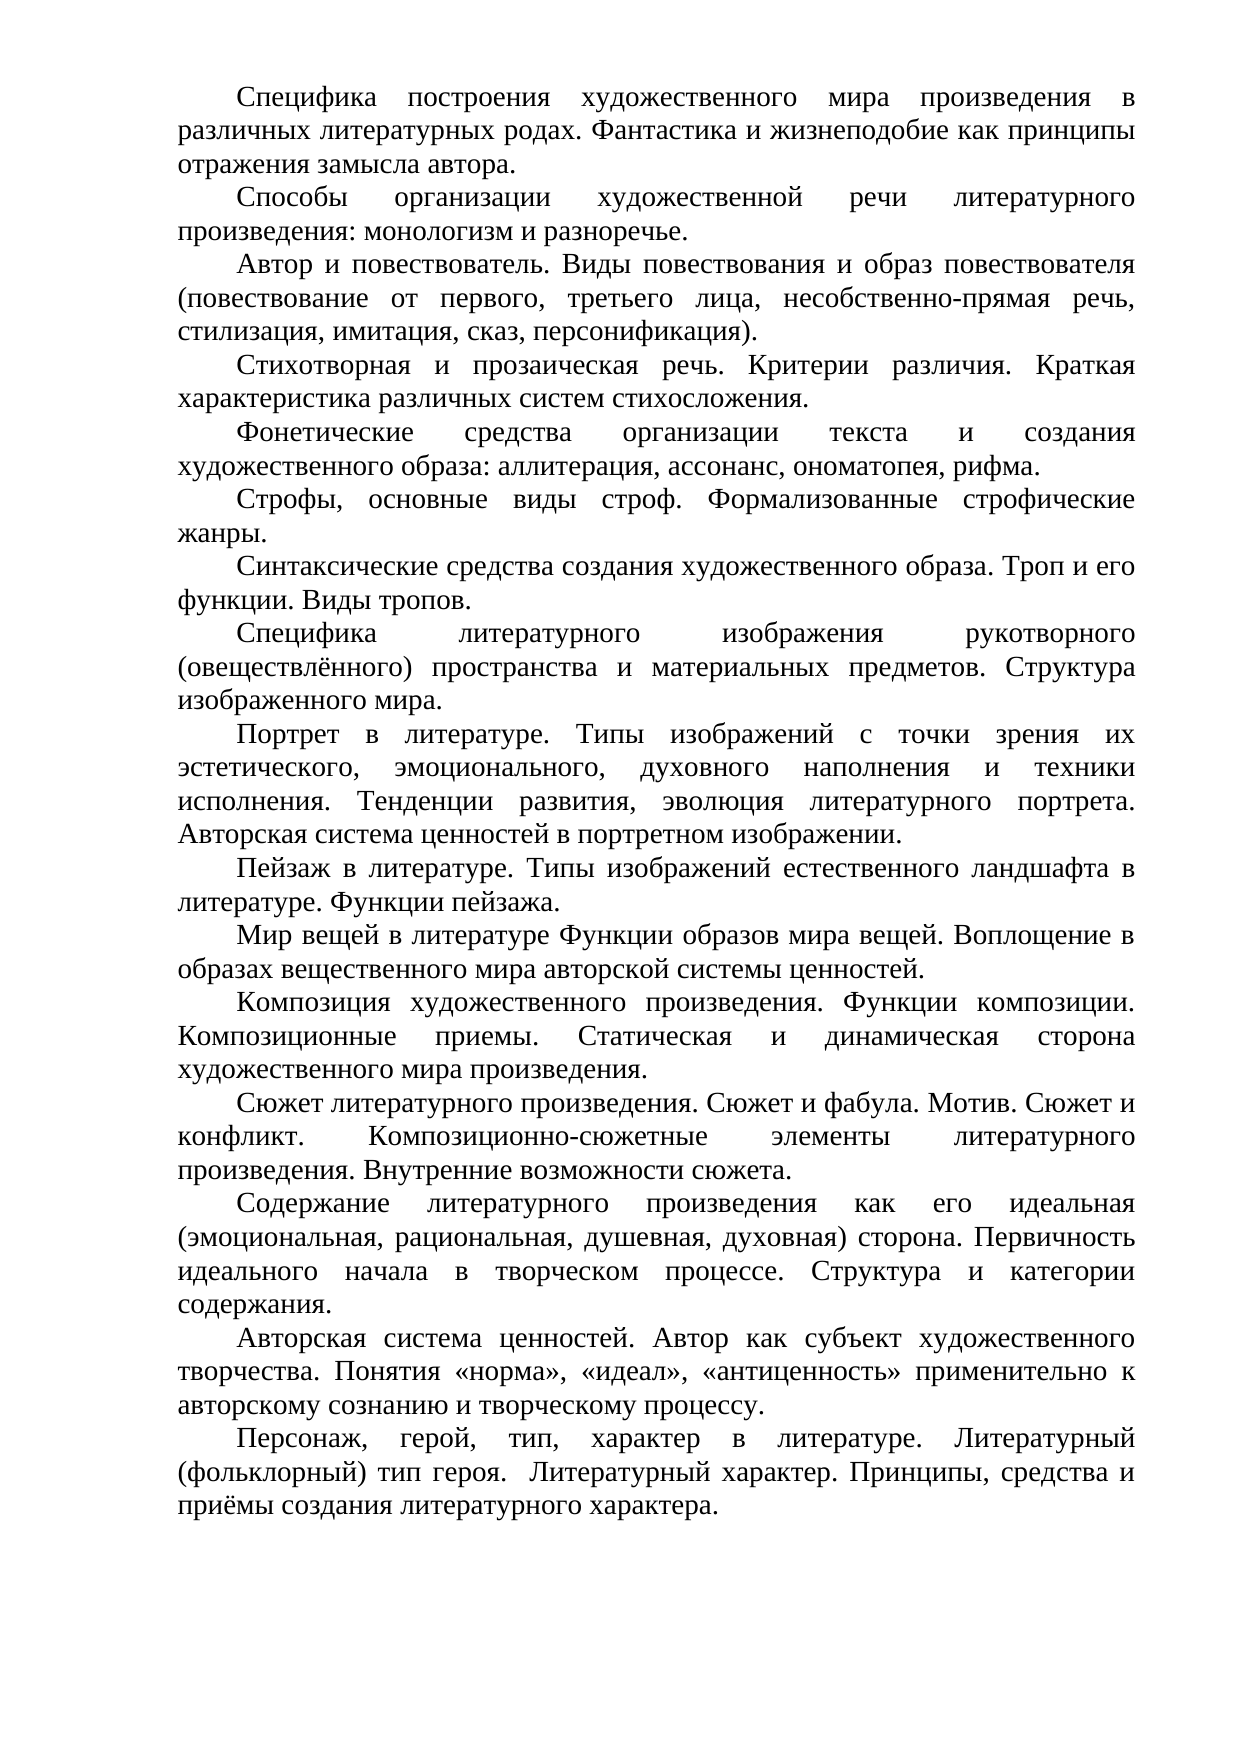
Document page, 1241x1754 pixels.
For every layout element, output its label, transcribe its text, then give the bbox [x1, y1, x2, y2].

text Специфика литературного изображения рукотворного (овеществлённого) пространства и материальных предметов. Структура изображенного мира. [177, 615, 1136, 716]
text Строфы, основные виды строф. Формализованные строфические жанры. [177, 481, 1136, 548]
text Специфика построения художественного мира произведения в различных литературных родах. Фантастика и жизнеподобие как принципы отражения замысла автора. [177, 79, 1136, 179]
text Автор и повествователь. Виды повествования и образ повествователя (повествование от первого, третьего лица, несобственно-прямая речь, стилизация, имитация, сказ, персонификация). [177, 246, 1136, 347]
text Содержание литературного произведения как его идеальная (эмоциональная, рациональная, душевная, духовная) сторона. Первичность идеального начала в творческом процессе. Структура и категории содержания. [177, 1186, 1136, 1320]
text Способы организации художественной речи литературного произведения: монологизм и разноречье. [177, 179, 1136, 246]
text Портрет в литературе. Типы изображений с точки зрения их эстетического, эмоционального, духовного наполнения и техники исполнения. Тенденции развития, эволюция литературного портрета. Авторская система ценностей в портретном изображении. [177, 716, 1136, 850]
text Композиция художественного произведения. Функции композиции. Композиционные приемы. Статическая и динамическая сторона художественного мира произведения. [177, 984, 1136, 1085]
text Пейзаж в литературе. Типы изображений естественного ландшафта в литературе. Функции пейзажа. [177, 850, 1136, 917]
text Сюжет литературного произведения. Сюжет и фабула. Мотив. Сюжет и конфликт. Композиционно-сюжетные элементы литературного произведения. Внутренние возможности сюжета. [177, 1085, 1136, 1186]
text Мир вещей в литературе Функции образов мира вещей. Воплощение в образах вещественного мира авторской системы ценностей. [177, 917, 1136, 984]
text Фонетические средства организации текста и создания художественного образа: аллитерация, ассонанс, ономатопея, рифма. [177, 414, 1136, 481]
text Авторская система ценностей. Автор как субъект художественного творчества. Понятия «норма», «идеал», «антиценность» применительно к авторскому сознанию и творческому процессу. [177, 1320, 1136, 1420]
text Стихотворная и прозаическая речь. Критерии различия. Краткая характеристика различных систем стихосложения. [177, 347, 1136, 414]
text Персонаж, герой, тип, характер в литературе. Литературный (фольклорный) тип героя. Литературный характер. Принципы, средства и приёмы создания литературного характера. [177, 1420, 1136, 1521]
text Синтаксические средства создания художественного образа. Троп и его функции. Виды тропов. [177, 548, 1136, 615]
